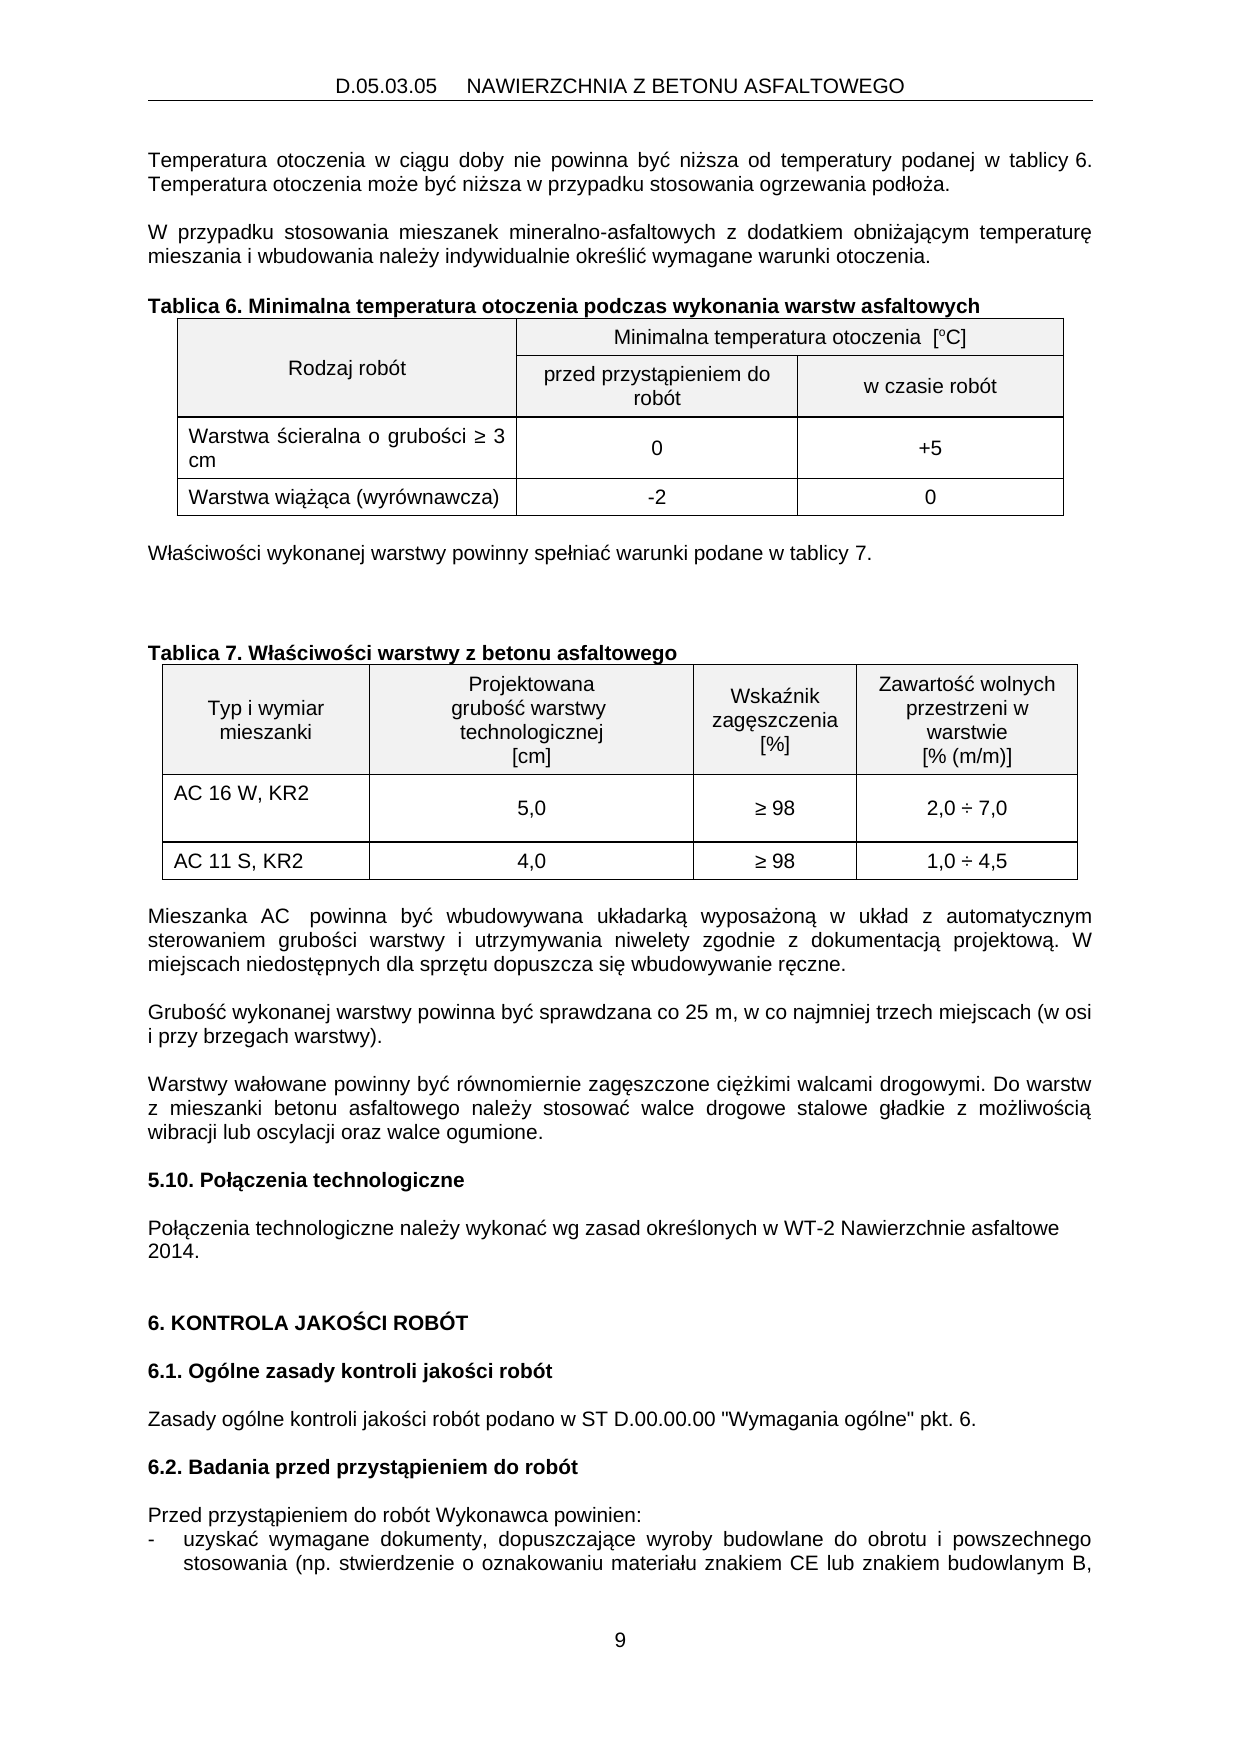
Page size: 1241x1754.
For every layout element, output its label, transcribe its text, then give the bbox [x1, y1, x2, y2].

table_header Projektowana grubość warstwy technologicznej [cm] [370, 665, 693, 774]
text 6.2. Badania przed przystąpieniem do robót [148, 1455, 1093, 1479]
table_cell w czasie robót [798, 356, 1063, 416]
text Właściwości wykonanej warstwy powinny spełniać warunki podane w tablicy 7. [148, 540, 1093, 564]
table_cell 4,0 [370, 843, 693, 879]
table_header Wskaźnik zagęszczenia [%] [694, 665, 856, 774]
text W przypadku stosowania mieszanek mineralno-asfaltowych z dodatkiem obniżającym temperaturę mieszania i wbudowania należy indywidualnie określić wymagane warunki otoczenia. [148, 219, 1093, 267]
table_cell Warstwa wiążąca (wyrównawcza) [178, 479, 516, 515]
text 6. KONTROLA JAKOŚCI ROBÓT [148, 1311, 1093, 1335]
table_cell ≥ 98 [694, 843, 856, 879]
text Mieszanka AC powinna być wbudowywana układarką wyposażoną w układ z automatycznym sterowaniem grubości warstwy i utrzymywania niwelety zgodnie z dokumentacją projektową. W miejscach niedostępnych dla sprzętu dopuszcza się wbudowywanie ręczne. [148, 904, 1093, 976]
table_cell Warstwa ścieralna o grubości ≥ 3 cm [178, 418, 516, 478]
table_cell 1,0 ÷ 4,5 [857, 843, 1077, 879]
text Warstwy wałowane powinny być równomiernie zagęszczone ciężkimi walcami drogowymi. Do warstw z mieszanki betonu asfaltowego należy stosować walce drogowe stalowe gładkie z możliwością wibracji lub oscylacji oraz walce ogumione. [148, 1072, 1093, 1143]
table_cell 0 [517, 418, 797, 478]
table_cell -2 [517, 479, 797, 515]
text Tablica 6. Minimalna temperatura otoczenia podczas wykonania warstw asfaltowych [148, 292, 1087, 317]
text Przed przystąpieniem do robót Wykonawca powinien: [148, 1503, 1093, 1527]
table_header Typ i wymiar mieszanki [163, 665, 369, 774]
table_cell +5 [798, 418, 1063, 478]
table_header Minimalna temperatura otoczenia [oC] [517, 319, 1063, 355]
text Grubość wykonanej warstwy powinna być sprawdzana co 25 m, w co najmniej trzech miejscach (w osi i przy brzegach warstwy). [148, 1000, 1093, 1048]
list Połączenia technologiczne należy wykonać wg zasad określonych w WT-2 Nawierzchnie asfaltowe 2014. [148, 1215, 1093, 1263]
table_cell 2,0 ÷ 7,0 [857, 775, 1077, 841]
text Temperatura otoczenia w ciągu doby nie powinna być niższa od temperatury podanej w tablicy 6. Temperatura otoczenia może być niższa w przypadku stosowania ogrzewania podłoża. [148, 148, 1093, 196]
text 5.10. Połączenia technologiczne [148, 1167, 1093, 1191]
table_header Zawartość wolnych przestrzeni w warstwie [% (m/m)] [857, 665, 1077, 774]
table_cell AC 11 S, KR2 [163, 843, 369, 879]
text 6.1. Ogólne zasady kontroli jakości robót [148, 1359, 1093, 1383]
table_cell 5,0 [370, 775, 693, 841]
table_cell 0 [798, 479, 1063, 515]
table_cell przed przystąpieniem do robót [517, 356, 797, 416]
table_cell AC 16 W, KR2 [163, 775, 369, 841]
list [148, 1527, 1093, 1575]
table_header Rodzaj robót [178, 319, 516, 416]
table_cell ≥ 98 [694, 775, 856, 841]
text Tablica 7. Właściwości warstwy z betonu asfaltowego [148, 639, 1087, 664]
text Zasady ogólne kontroli jakości robót podano w ST D.00.00.00 "Wymagania ogólne" pkt. 6. [148, 1407, 1093, 1431]
